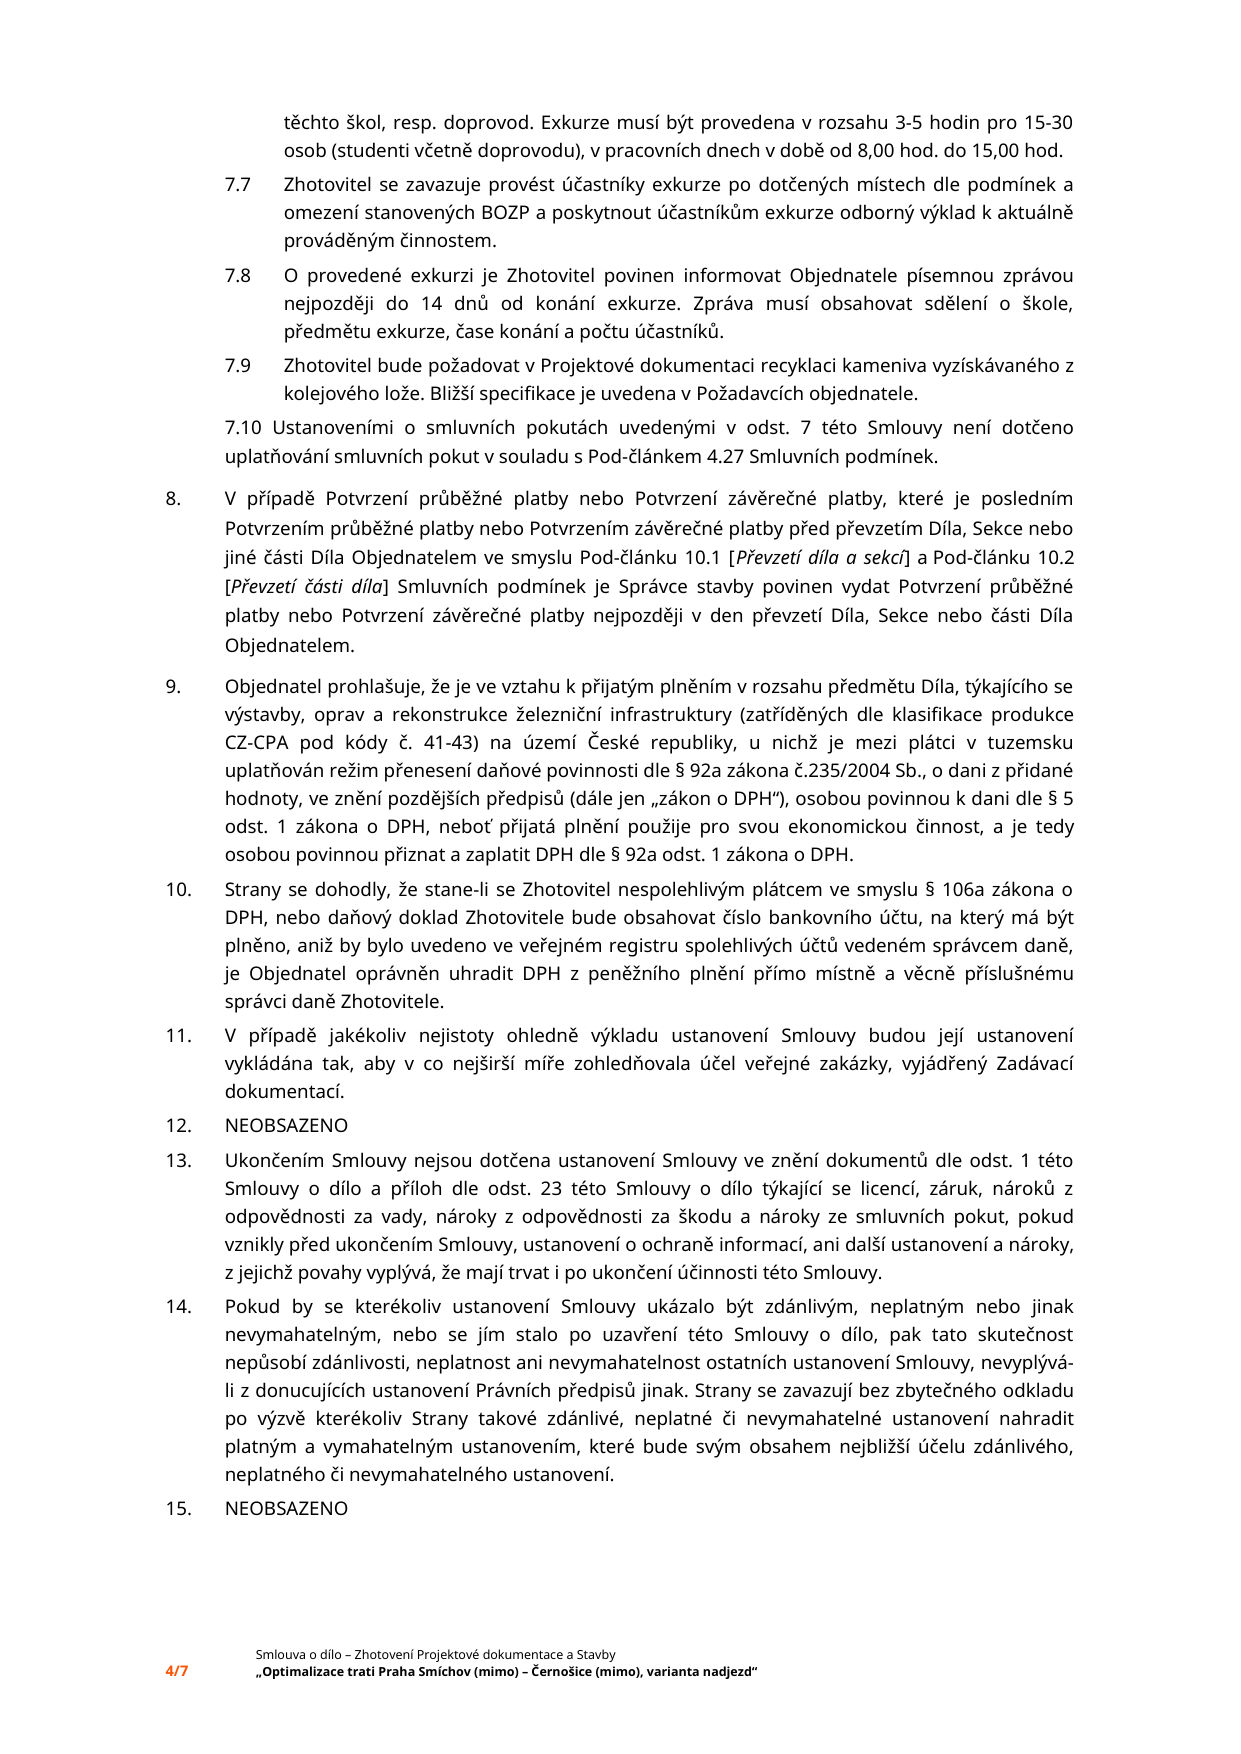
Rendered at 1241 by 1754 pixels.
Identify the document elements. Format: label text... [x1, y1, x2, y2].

list O provedené exkurzi je Zhotovitel povinen informovat Objednatele písemnou zprávou nejpozději do 14 dnů od konání exkurze. Zpráva musí obsahovat sdělení o škole, předmětu exkurze, čase konání a počtu účastníků. [224, 262, 1075, 343]
list Pokud by se kterékoliv ustanovení Smlouvy ukázalo být zdánlivým, neplatným nebo jinak nevymahatelným, nebo se jím stalo po uzavření této Smlouvy o dílo, pak tato skutečnost nepůsobí zdánlivosti, neplatnost ani nevymahatelnost ostatních ustanovení Smlouvy, nevyplývá-li z donucujících ustanovení Právních předpisů jinak. Strany se zavazují bez zbytečného odkladu po výzvě kterékoliv Strany takové zdánlivé, neplatné či nevymahatelné ustanovení nahradit platným a vymahatelným ustanovením, které bude svým obsahem nejbližší účelu zdánlivého, neplatného či nevymahatelného ustanovení. [165, 1293, 1075, 1487]
list NEOBSAZENO [165, 1113, 1075, 1138]
list 7.10 Ustanoveními o smluvních pokutách uvedenými v odst. 7 této Smlouvy není dotčeno uplatňování smluvních pokut v souladu s Pod-článkem 4.27 Smluvních podmínek. [224, 414, 1075, 469]
list Zhotovitel bude požadovat v Projektové dokumentaci recyklaci kameniva vyzískávaného z kolejového lože. Bližší specifikace je uvedena v Požadavcích objednatele. [224, 352, 1075, 406]
list V případě jakékoliv nejistoty ohledně výkladu ustanovení Smlouvy budou její ustanovení vykládána tak, aby v co nejširší míře zohledňovala účel veřejné zakázky, vyjádřený Zadávací dokumentací. [165, 1022, 1075, 1104]
list Ukončením Smlouvy nejsou dotčena ustanovení Smlouvy ve znění dokumentů dle odst. 1 této Smlouvy o dílo a příloh dle odst. 23 této Smlouvy o dílo týkající se licencí, záruk, nároků z odpovědnosti za vady, nároky z odpovědnosti za škodu a nároky ze smluvních pokut, pokud vznikly před ukončením Smlouvy, ustanovení o ochraně informací, ani další ustanovení a nároky, z jejichž povahy vyplývá, že mají trvat i po ukončení účinnosti této Smlouvy. [165, 1147, 1075, 1284]
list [224, 109, 1075, 163]
list Zhotovitel se zavazuje provést účastníky exkurze po dotčených místech dle podmínek a omezení stanovených BOZP a poskytnout účastníkům exkurze odborný výklad k aktuálně prováděným činnostem. [224, 172, 1075, 253]
list NEOBSAZENO [165, 1496, 1075, 1521]
list Strany se dohodly, že stane-li se Zhotovitel nespolehlivým plátcem ve smyslu § 106a zákona o DPH, nebo daňový doklad Zhotovitele bude obsahovat číslo bankovního účtu, na který má být plněno, aniž by bylo uvedeno ve veřejném registru spolehlivých účtů vedeném správcem daně, je Objednatel oprávněn uhradit DPH z peněžního plnění přímo místně a věcně příslušnému správci daně Zhotovitele. [165, 876, 1075, 1014]
list Objednatel prohlašuje, že je ve vztahu k přijatým plněním v rozsahu předmětu Díla, týkajícího se výstavby, oprav a rekonstrukce železniční infrastruktury (zatříděných dle klasifikace produkce CZ-CPA pod kódy č. 41-43) na území České republiky, u nichž je mezi plátci v tuzemsku uplatňován režim přenesení daňové povinnosti dle § 92a zákona č.235/2004 Sb., o dani z přidané hodnoty, ve znění pozdějších předpisů (dále jen „zákon o DPH“), osobou povinnou k dani dle § 5 odst. 1 zákona o DPH, neboť přijatá plnění použije pro svou ekonomickou činnost, a je tedy osobou povinnou přiznat a zaplatit DPH dle § 92a odst. 1 zákona o DPH. [165, 674, 1075, 867]
text V případě Potvrzení průběžné platby nebo Potvrzení závěrečné platby, které je posledním Potvrzením průběžné platby nebo Potvrzením závěrečné platby před převzetím Díla, Sekce nebo jiné části Díla Objednatelem ve smyslu Pod-článku 10.1 [Převzetí díla a sekcí] a Pod-článku 10.2 [Převzetí části díla] Smluvních podmínek je Správce stavby povinen vydat Potvrzení průběžné platby nebo Potvrzení závěrečné platby nejpozději v den převzetí Díla, Sekce nebo části Díla Objednatelem. [165, 486, 1075, 657]
